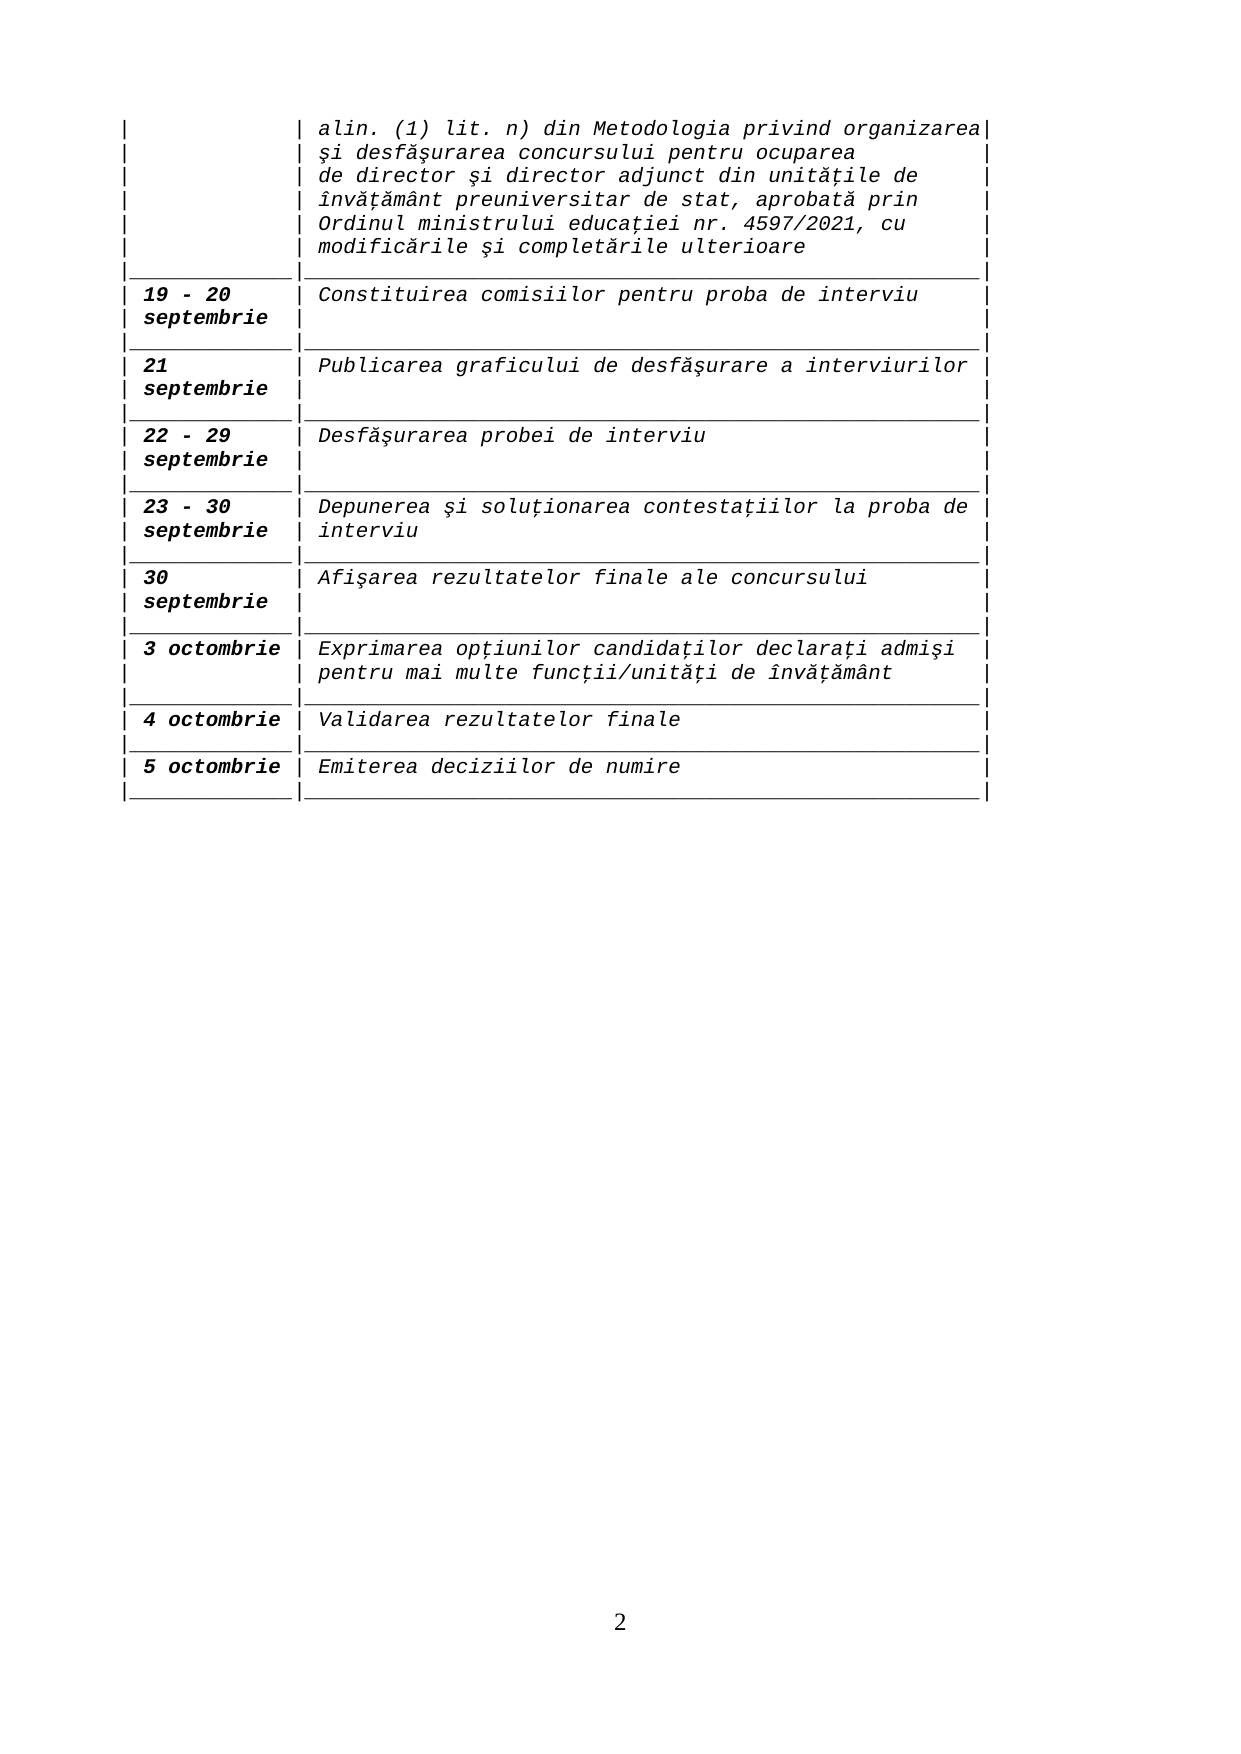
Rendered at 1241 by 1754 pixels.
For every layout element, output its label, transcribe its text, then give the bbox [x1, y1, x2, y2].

text | 19 - 20 | Constituirea comisiilor pentru proba de interviu | [118, 284, 1122, 307]
text | | de director şi director adjunct din unităţile de | [118, 165, 1122, 189]
text |_____________|______________________________________________________| [118, 780, 1122, 804]
text | | şi desfăşurarea concursului pentru ocuparea | [118, 142, 1122, 165]
text | septembrie | | [118, 449, 1122, 473]
text |_____________|______________________________________________________| [118, 544, 1122, 567]
text |_____________|______________________________________________________| [118, 615, 1122, 638]
text | 5 octombrie | Emiterea deciziilor de numire | [118, 757, 1122, 780]
text | septembrie | interviu | [118, 520, 1122, 544]
text | 30 | Afişarea rezultatelor finale ale concursului | [118, 567, 1122, 591]
text |_____________|______________________________________________________| [118, 473, 1122, 496]
text |_____________|______________________________________________________| [118, 686, 1122, 709]
text | septembrie | | [118, 307, 1122, 331]
text |_____________|______________________________________________________| [118, 733, 1122, 757]
text | | alin. (1) lit. n) din Metodologia privind organizarea| [118, 118, 1122, 142]
text | | Ordinul ministrului educaţiei nr. 4597/2021, cu | [118, 213, 1122, 236]
text | 22 - 29 | Desfăşurarea probei de interviu | [118, 426, 1122, 449]
text |_____________|______________________________________________________| [118, 331, 1122, 354]
text |_____________|______________________________________________________| [118, 260, 1122, 284]
text | 21 | Publicarea graficului de desfăşurare a interviurilor | [118, 354, 1122, 378]
text | 3 octombrie | Exprimarea opţiunilor candidaţilor declaraţi admişi | [118, 638, 1122, 662]
text | septembrie | | [118, 378, 1122, 402]
text | | pentru mai multe funcţii/unităţi de învăţământ | [118, 662, 1122, 686]
text | 23 - 30 | Depunerea şi soluţionarea contestaţiilor la proba de | [118, 496, 1122, 520]
text |_____________|______________________________________________________| [118, 402, 1122, 426]
text | septembrie | | [118, 591, 1122, 615]
text | 4 octombrie | Validarea rezultatelor finale | [118, 709, 1122, 733]
text | | modificările şi completările ulterioare | [118, 236, 1122, 260]
text | | învăţământ preuniversitar de stat, aprobată prin | [118, 189, 1122, 213]
